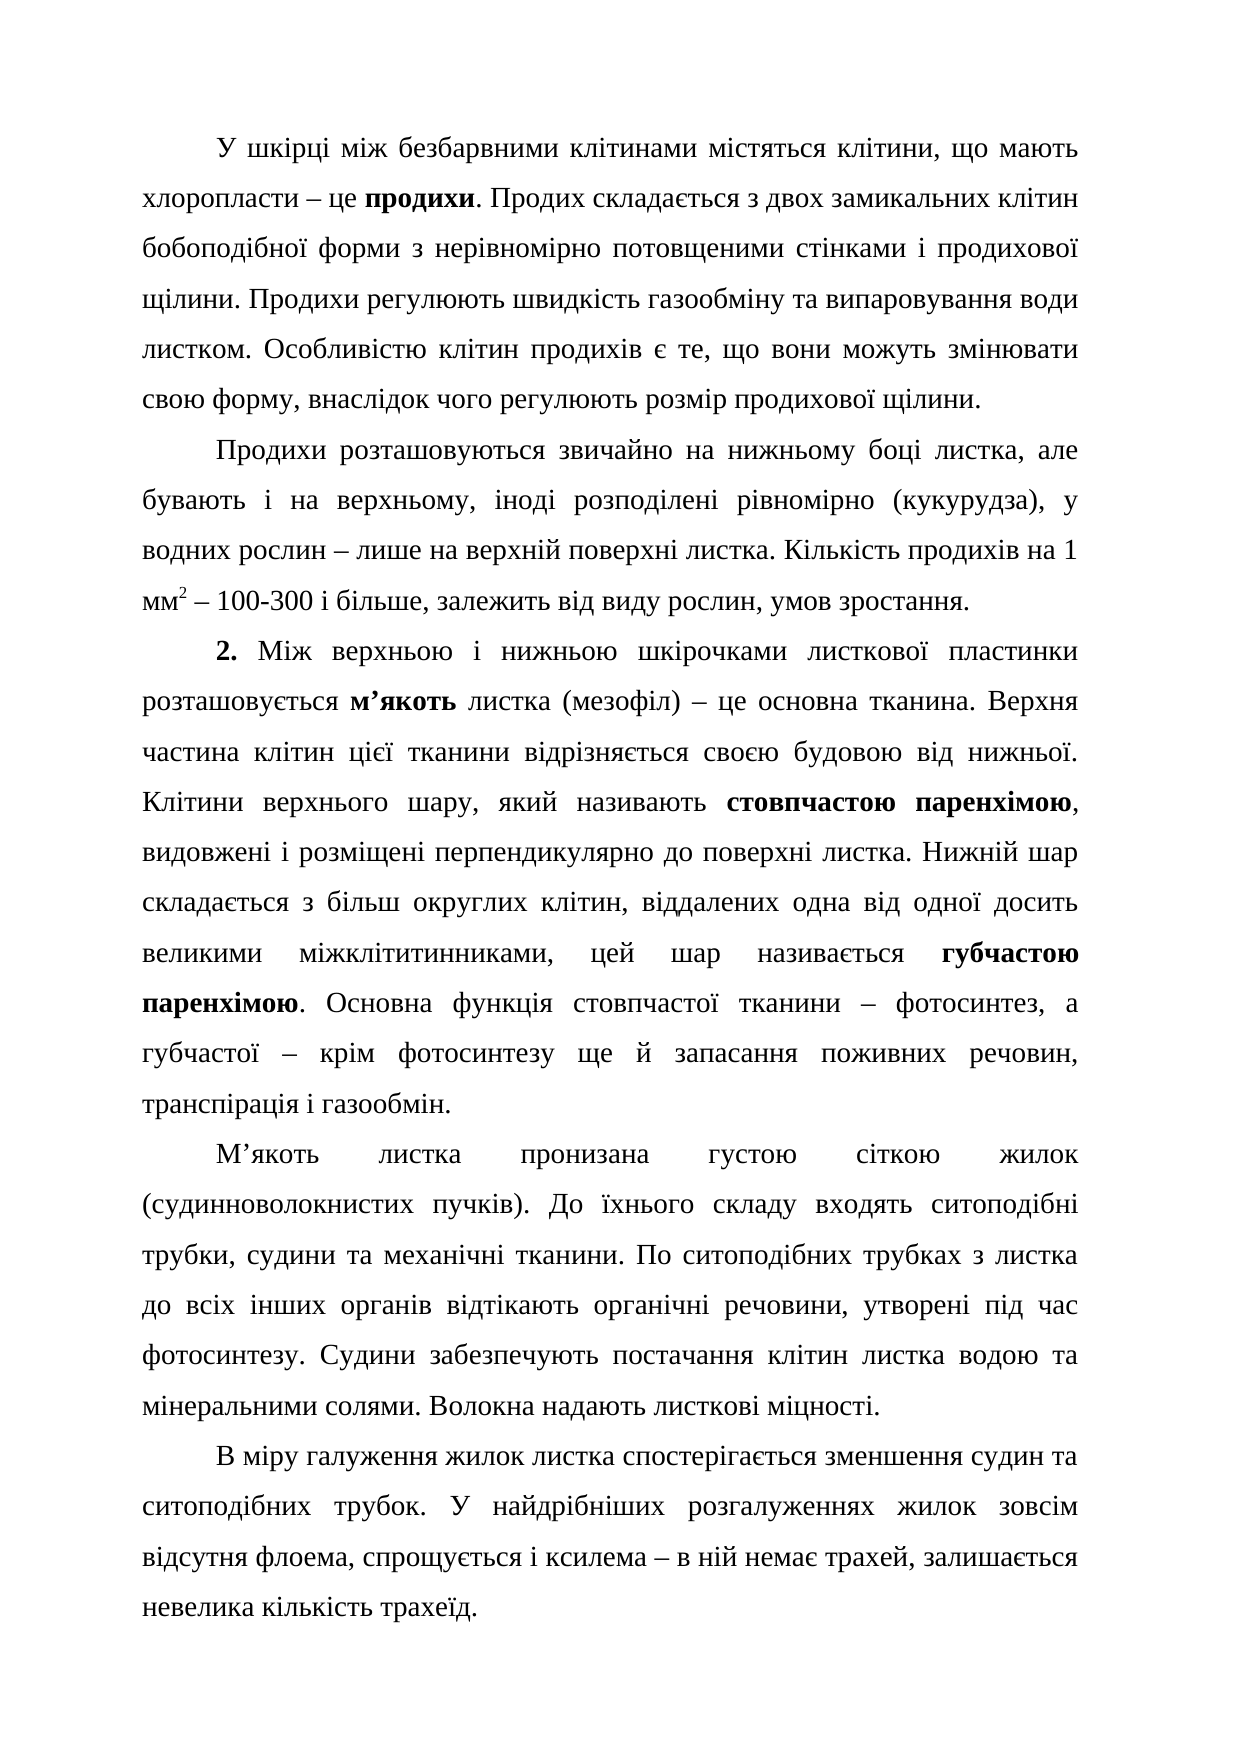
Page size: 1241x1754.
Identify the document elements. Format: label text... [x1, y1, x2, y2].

text В міру галуження жилок листка спостерігається зменшення судин та ситоподібних трубок. У найдрібніших розгалуженнях жилок зовсім відсутня флоема, спрощується і ксилема – в ній немає трахей, залишається невелика кількість трахеїд. [142, 1438, 1079, 1622]
text Продихи розташовуються звичайно на нижньому боці листка, але бувають і на верхньому, іноді розподілені рівномірно (кукурудза), у водних рослин – лише на верхній поверхні листка. Кількість продихів на 1 мм2 – 100-300 і більше, залежить від виду рослин, умов зростання. [142, 432, 1079, 616]
text У шкірці між безбарвними клітинами містяться клітини, що мають хлоропласти – це продихи. Продих складається з двох замикальних клітин бобоподібної форми з нерівномірно потовщеними стінками і продихової щілини. Продихи регулюють швидкість газообміну та випаровування води листком. Особливістю клітин продихів є те, що вони можуть змінювати свою форму, внаслідок чого регулюють розмір продихової щілини. [142, 130, 1079, 415]
text М’якоть листка пронизана густою сіткою жилок (судинноволокнистих пучків). До їхнього складу входять ситоподібні трубки, судини та механічні тканини. По ситоподібних трубках з листка до всіх інших органів відтікають органічні речовини, утворені під час фотосинтезу. Судини забезпечують постачання клітин листка водою та мінеральними солями. Волокна надають листкові міцності. [142, 1136, 1079, 1421]
text 2. Між верхньою і нижньою шкірочками листкової пластинки розташовується м’якоть листка (мезофіл) – це основна тканина. Верхня частина клітин цієї тканини відрізняється своєю будовою від нижньої. Клітини верхнього шару, який називають стовпчастою паренхімою, видовжені і розміщені перпендикулярно до поверхні листка. Нижній шар складається з більш округлих клітин, віддалених одна від одної досить великими міжклітитинниками, цей шар називається губчастою паренхімою. Основна функція стовпчастої тканини – фотосинтез, а губчастої – крім фотосинтезу ще й запасання поживних речовин, транспірація і газообмін. [142, 633, 1079, 1119]
